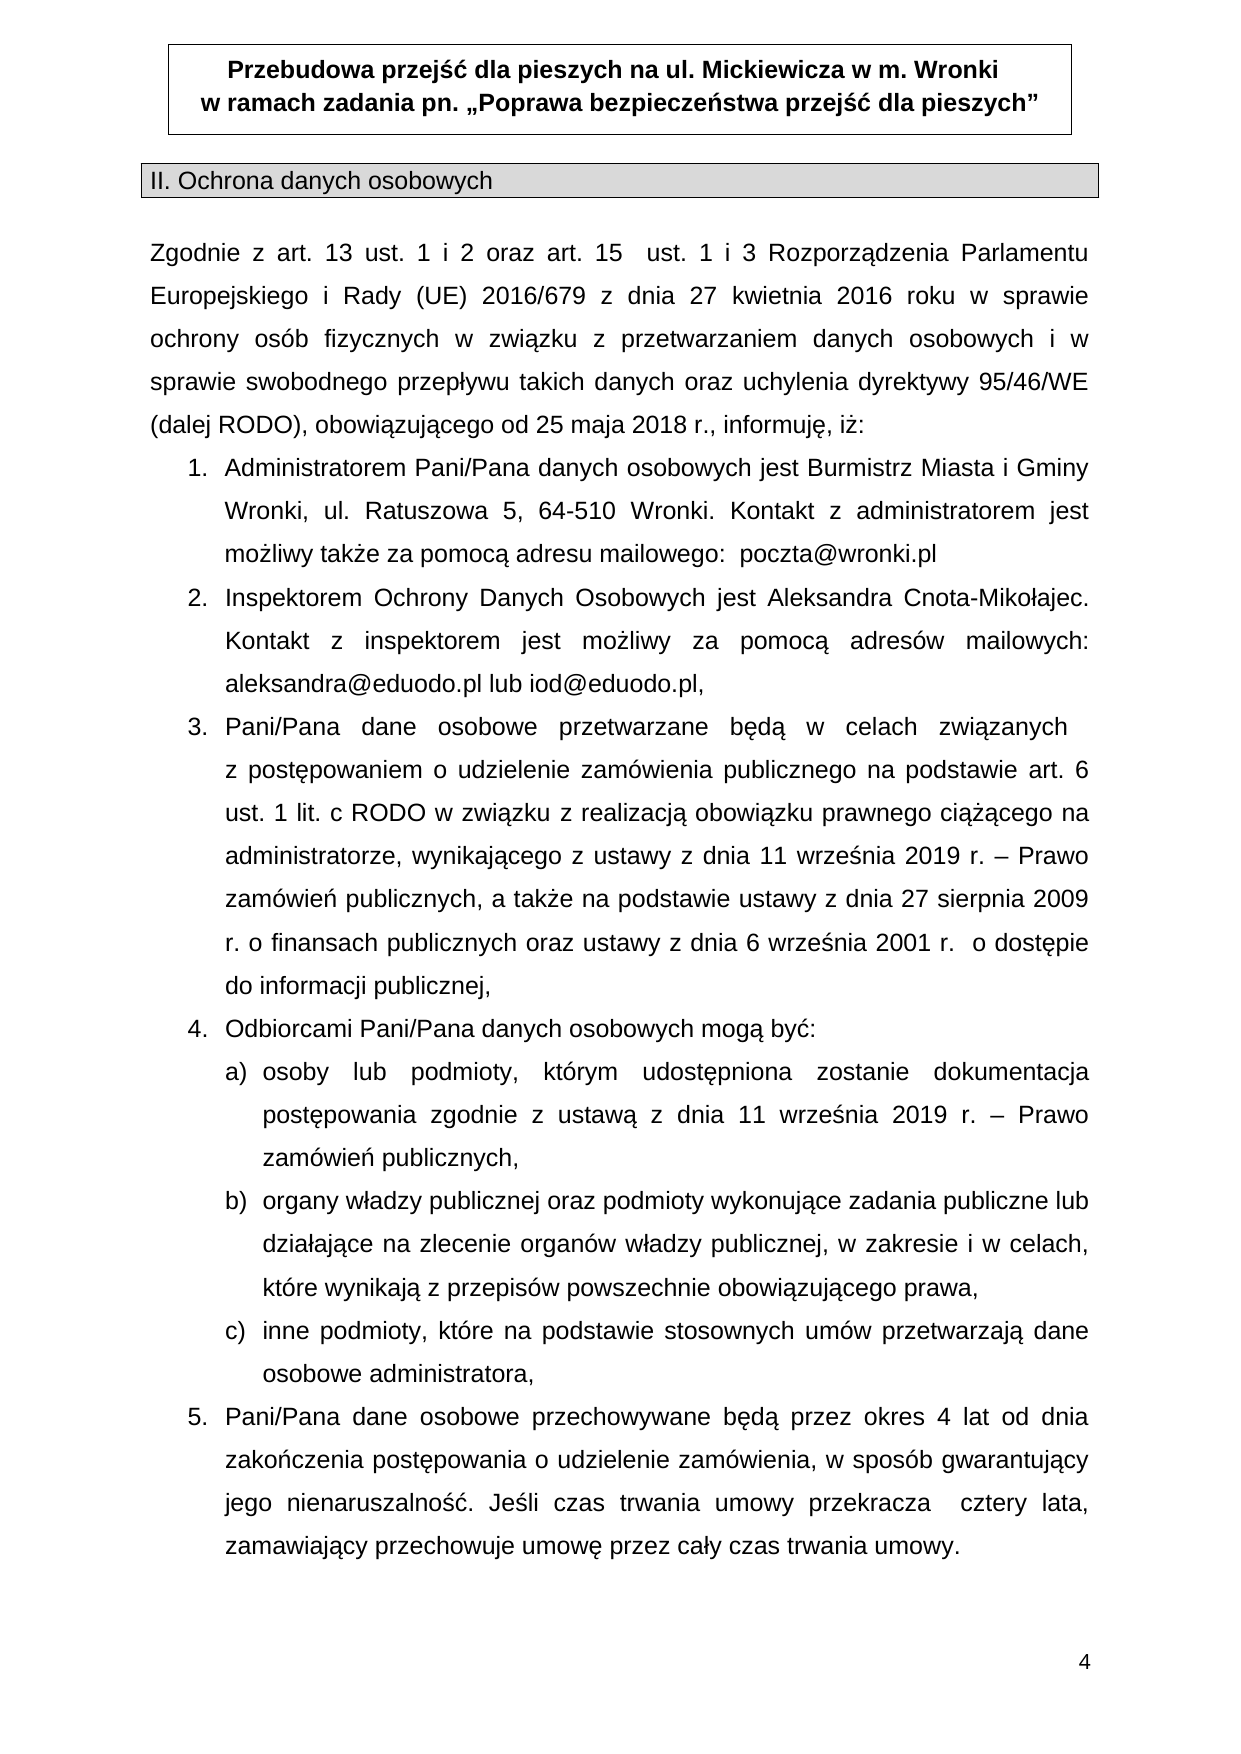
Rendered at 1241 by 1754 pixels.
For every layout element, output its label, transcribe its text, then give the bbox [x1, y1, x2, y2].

list osoby lub podmioty, którym udostępniona zostanie dokumentacja postępowania zgodnie z ustawą z dnia 11 września 2019 r. – Prawo zamówień publicznych, [225, 1057, 1090, 1172]
text Zgodnie z art. 13 ust. 1 i 2 oraz art. 15 ust. 1 i 3 Rozporządzenia Parlamentu Europejskiego i Rady (UE) 2016/679 z dnia 27 kwietnia 2016 roku w sprawie ochrony osób fizycznych w związku z przetwarzaniem danych osobowych i w sprawie swobodnego przepływu takich danych oraz uchylenia dyrektywy 95/46/WE (dalej RODO), obowiązującego od 25 maja 2018 r., informuję, iż: [150, 237, 1090, 439]
list inne podmioty, które na podstawie stosownych umów przetwarzają dane osobowe administratora, [225, 1316, 1090, 1387]
list Pani/Pana dane osobowe przetwarzane będą w celach związanych z postępowaniem o udzielenie zamówienia publicznego na podstawie art. 6 ust. 1 lit. c RODO w związku z realizacją obowiązku prawnego ciążącego na administratorze, wynikającego z ustawy z dnia 11 września 2019 r. – Prawo zamówień publicznych, a także na podstawie ustawy z dnia 27 sierpnia 2009 r. o finansach publicznych oraz ustawy z dnia 6 września 2001 r. o dostępie do informacji publicznej, [187, 712, 1090, 999]
list Pani/Pana dane osobowe przechowywane będą przez okres 4 lat od dnia zakończenia postępowania o udzielenie zamówienia, w sposób gwarantujący jego nienaruszalność. Jeśli czas trwania umowy przekracza cztery lata, zamawiający przechowuje umowę przez cały czas trwania umowy. [187, 1402, 1090, 1560]
list Inspektorem Ochrony Danych Osobowych jest Aleksandra Cnota-Mikołajec. Kontakt z inspektorem jest możliwy za pomocą adresów mailowych: aleksandra@eduodo.pl lub iod@eduodo.pl, [187, 582, 1090, 697]
subtitle II. Ochrona danych osobowych [142, 164, 1098, 197]
list organy władzy publicznej oraz podmioty wykonujące zadania publiczne lub działające na zlecenie organów władzy publicznej, w zakresie i w celach, które wynikają z przepisów powszechnie obowiązującego prawa, [225, 1186, 1090, 1301]
list Administratorem Pani/Pana danych osobowych jest Burmistrz Miasta i Gminy Wronki, ul. Ratuszowa 5, 64-510 Wronki. Kontakt z administratorem jest możliwy także za pomocą adresu mailowego: poczta@wronki.pl [187, 453, 1090, 568]
list Odbiorcami Pani/Pana danych osobowych mogą być: [187, 1014, 1090, 1042]
